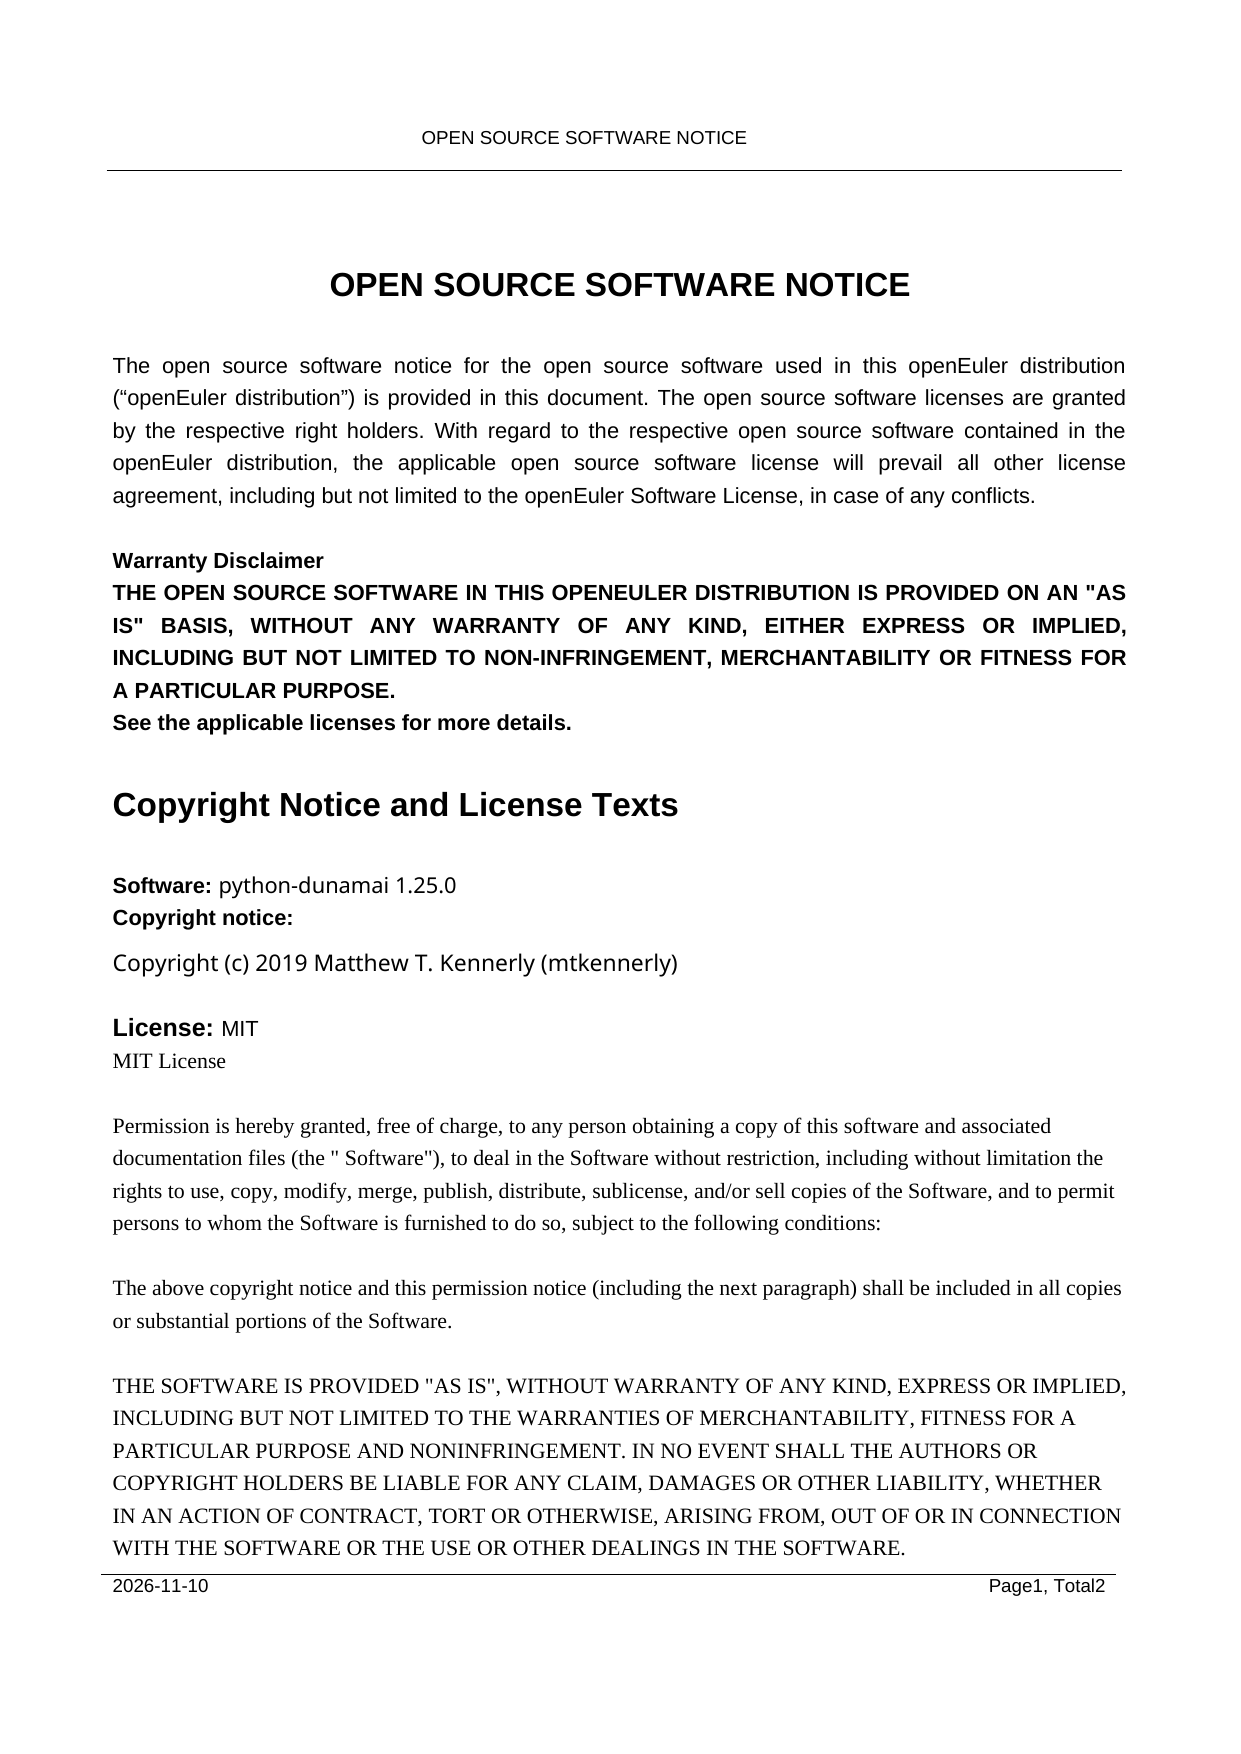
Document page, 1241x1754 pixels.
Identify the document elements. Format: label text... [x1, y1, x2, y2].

text Copyright (c) 2019 Matthew T. Kennerly (mtkennerly) [112, 947, 1128, 1012]
text THE OPEN SOURCE SOFTWARE IN THIS OPENEULER DISTRIBUTION IS PROVIDED ON AN "AS IS" BASIS, WITHOUT ANY WARRANTY OF ANY KIND, EITHER EXPRESS OR IMPLIED, INCLUDING BUT NOT LIMITED TO NON-INFRINGEMENT, MERCHANTABILITY OR FITNESS FOR A PARTICULAR PURPOSE. See the applicable licenses for more details. [112, 576, 1128, 739]
text Copyright notice: [112, 901, 1128, 934]
text The open source software notice for the open source software used in this openEuler distribution (“openEuler distribution”) is provided in this document. The open source software licenses are granted by the respective right holders. With regard to the respective open source software contained in the openEuler distribution, the applicable open source software license will prevail all other license agreement, including but not limited to the openEuler Software License, in case of any conflicts. [112, 349, 1128, 511]
text Warranty Disclaimer [112, 544, 1128, 576]
title Software: python-dunamai 1.25.0 [112, 869, 1128, 901]
text Copyright Notice and License Texts [112, 771, 1128, 836]
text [112, 1044, 1128, 1564]
text OPEN SOURCE SOFTWARE NOTICE [112, 251, 1128, 316]
text License: MIT [112, 1012, 1128, 1044]
